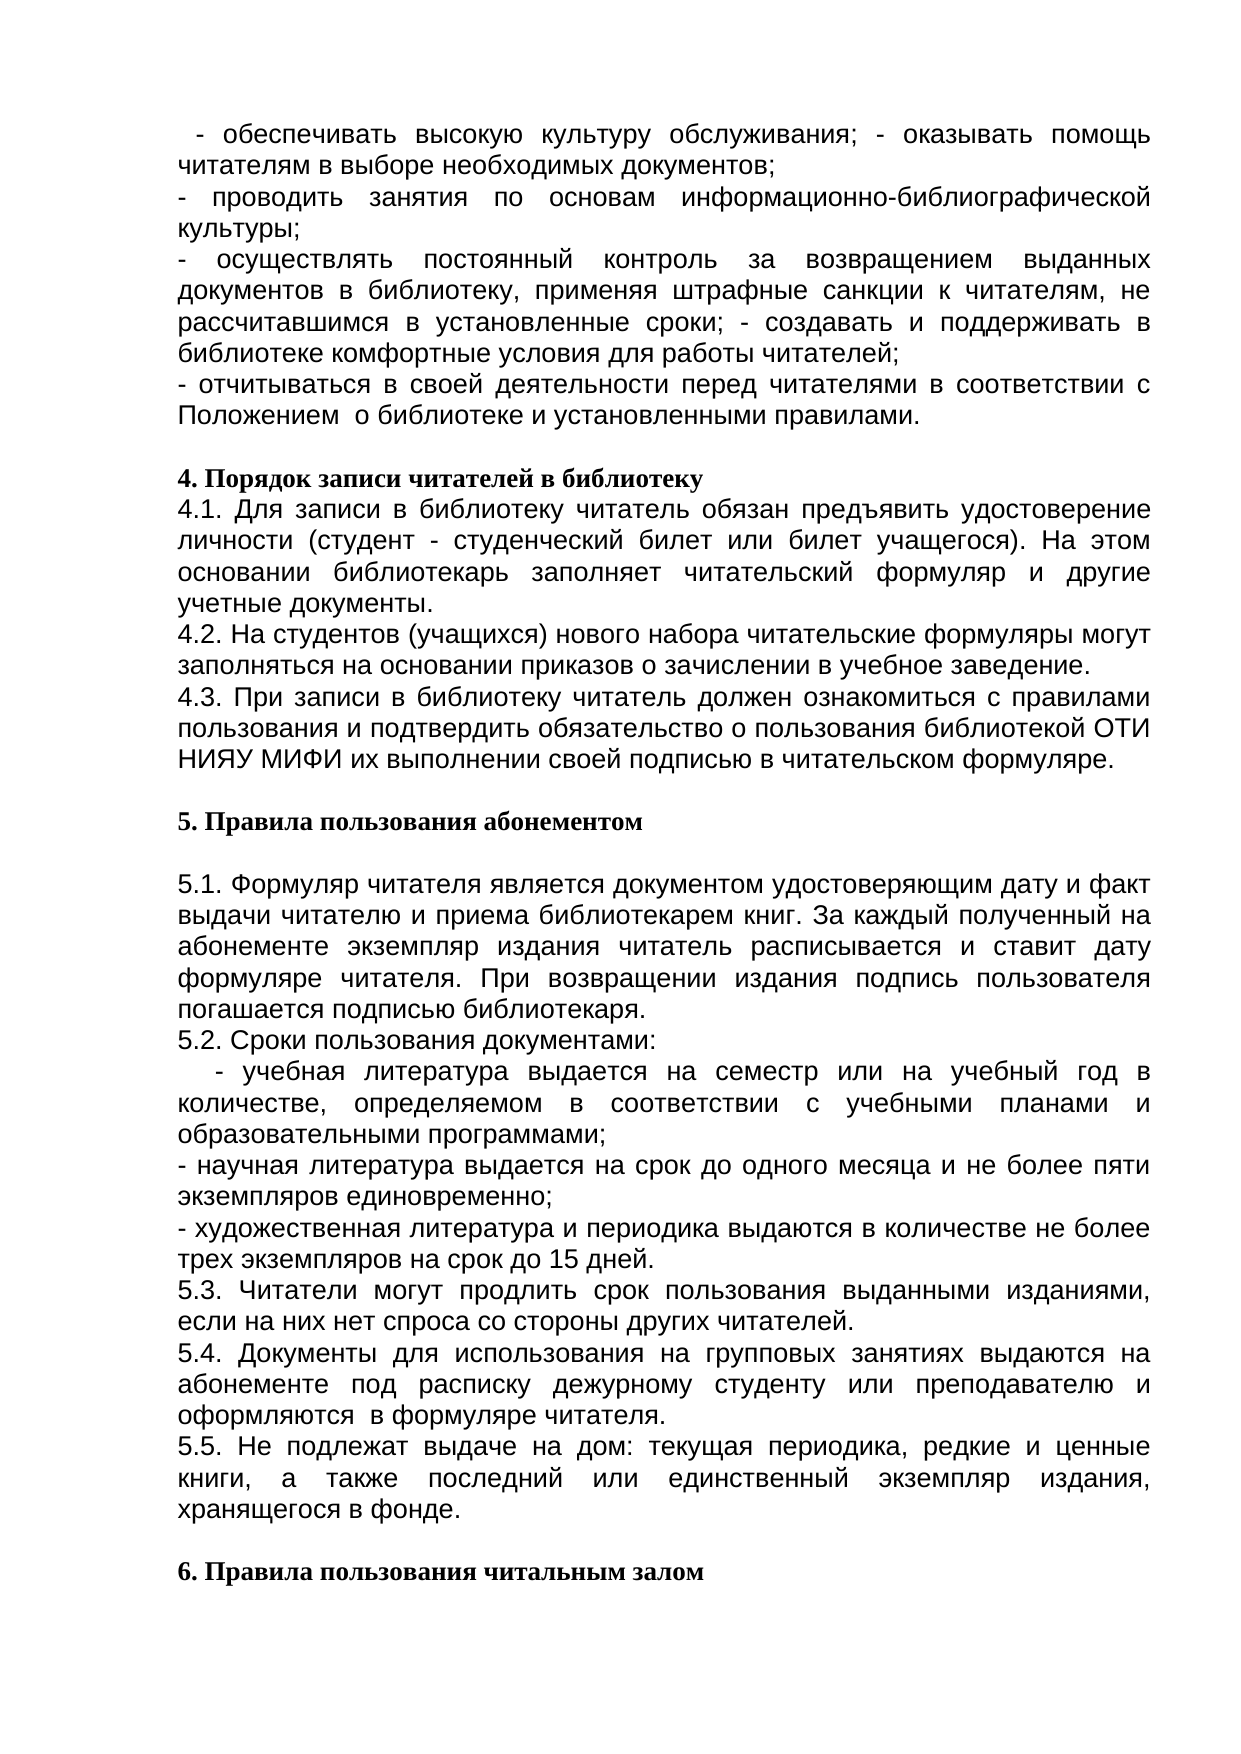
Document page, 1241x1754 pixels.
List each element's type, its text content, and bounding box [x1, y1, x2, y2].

text - проводить занятия по основам информационно-библиографической культуры; [177, 181, 1152, 243]
text 5. Правила пользования абонементом [177, 805, 1152, 837]
text 5.4. Документы для использования на групповых занятиях выдаются на абонементе под расписку дежурному студенту или преподавателю и оформляются в формуляре читателя. [177, 1337, 1152, 1430]
text 6. Правила пользования читальным залом [177, 1555, 1152, 1586]
text - отчитываться в своей деятельности перед читателями в соответствии с Положением о библиотеке и установленными правилами. [177, 368, 1152, 431]
text 4. Порядок записи читателей в библиотеку [177, 462, 1152, 493]
text 5.3. Читатели могут продлить срок пользования выданными изданиями, если на них нет спроса со стороны других читателей. [177, 1274, 1152, 1337]
text - художественная литература и периодика выдаются в количестве не более трех экземпляров на срок до 15 дней. [177, 1212, 1152, 1274]
text - обеспечивать высокую культуру обслуживания; - оказывать помощь читателям в выборе необходимых документов; [177, 118, 1152, 181]
text - осуществлять постоянный контроль за возвращением выданных документов в библиотеку, применяя штрафные санкции к читателям, не рассчитавшимся в установленные сроки; - создавать и поддерживать в библиотеке комфортные условия для работы читателей; [177, 243, 1152, 368]
text 4.1. Для записи в библиотеку читатель обязан предъявить удостоверение личности (студент - студенческий билет или билет учащегося). На этом основании библиотекарь заполняет читательский формуляр и другие учетные документы. [177, 493, 1152, 618]
text 4.2. На студентов (учащихся) нового набора читательские формуляры могут заполняться на основании приказов о зачислении в учебное заведение. [177, 618, 1152, 681]
text 5.1. Формуляр читателя является документом удостоверяющим дату и факт выдачи читателю и приема библиотекарем книг. За каждый полученный на абонементе экземпляр издания читатель расписывается и ставит дату формуляре читателя. При возвращении издания подпись пользователя погашается подписью библиотекаря. [177, 868, 1152, 1024]
text 5.5. Не подлежат выдаче на дом: текущая периодика, редкие и ценные книги, а также последний или единственный экземпляр издания, хранящегося в фонде. [177, 1430, 1152, 1524]
text - учебная литература выдается на семестр или на учебный год в количестве, определяемом в соответствии с учебными планами и образовательными программами; [177, 1055, 1152, 1149]
text - научная литература выдается на срок до одного месяца и не более пяти экземпляров единовременно; [177, 1149, 1152, 1212]
text 4.3. При записи в библиотеку читатель должен ознакомиться с правилами пользования и подтвердить обязательство о пользования библиотекой ОТИ НИЯУ МИФИ их выполнении своей подписью в читательском формуляре. [177, 681, 1152, 774]
text 5.2. Сроки пользования документами: [177, 1024, 1152, 1055]
